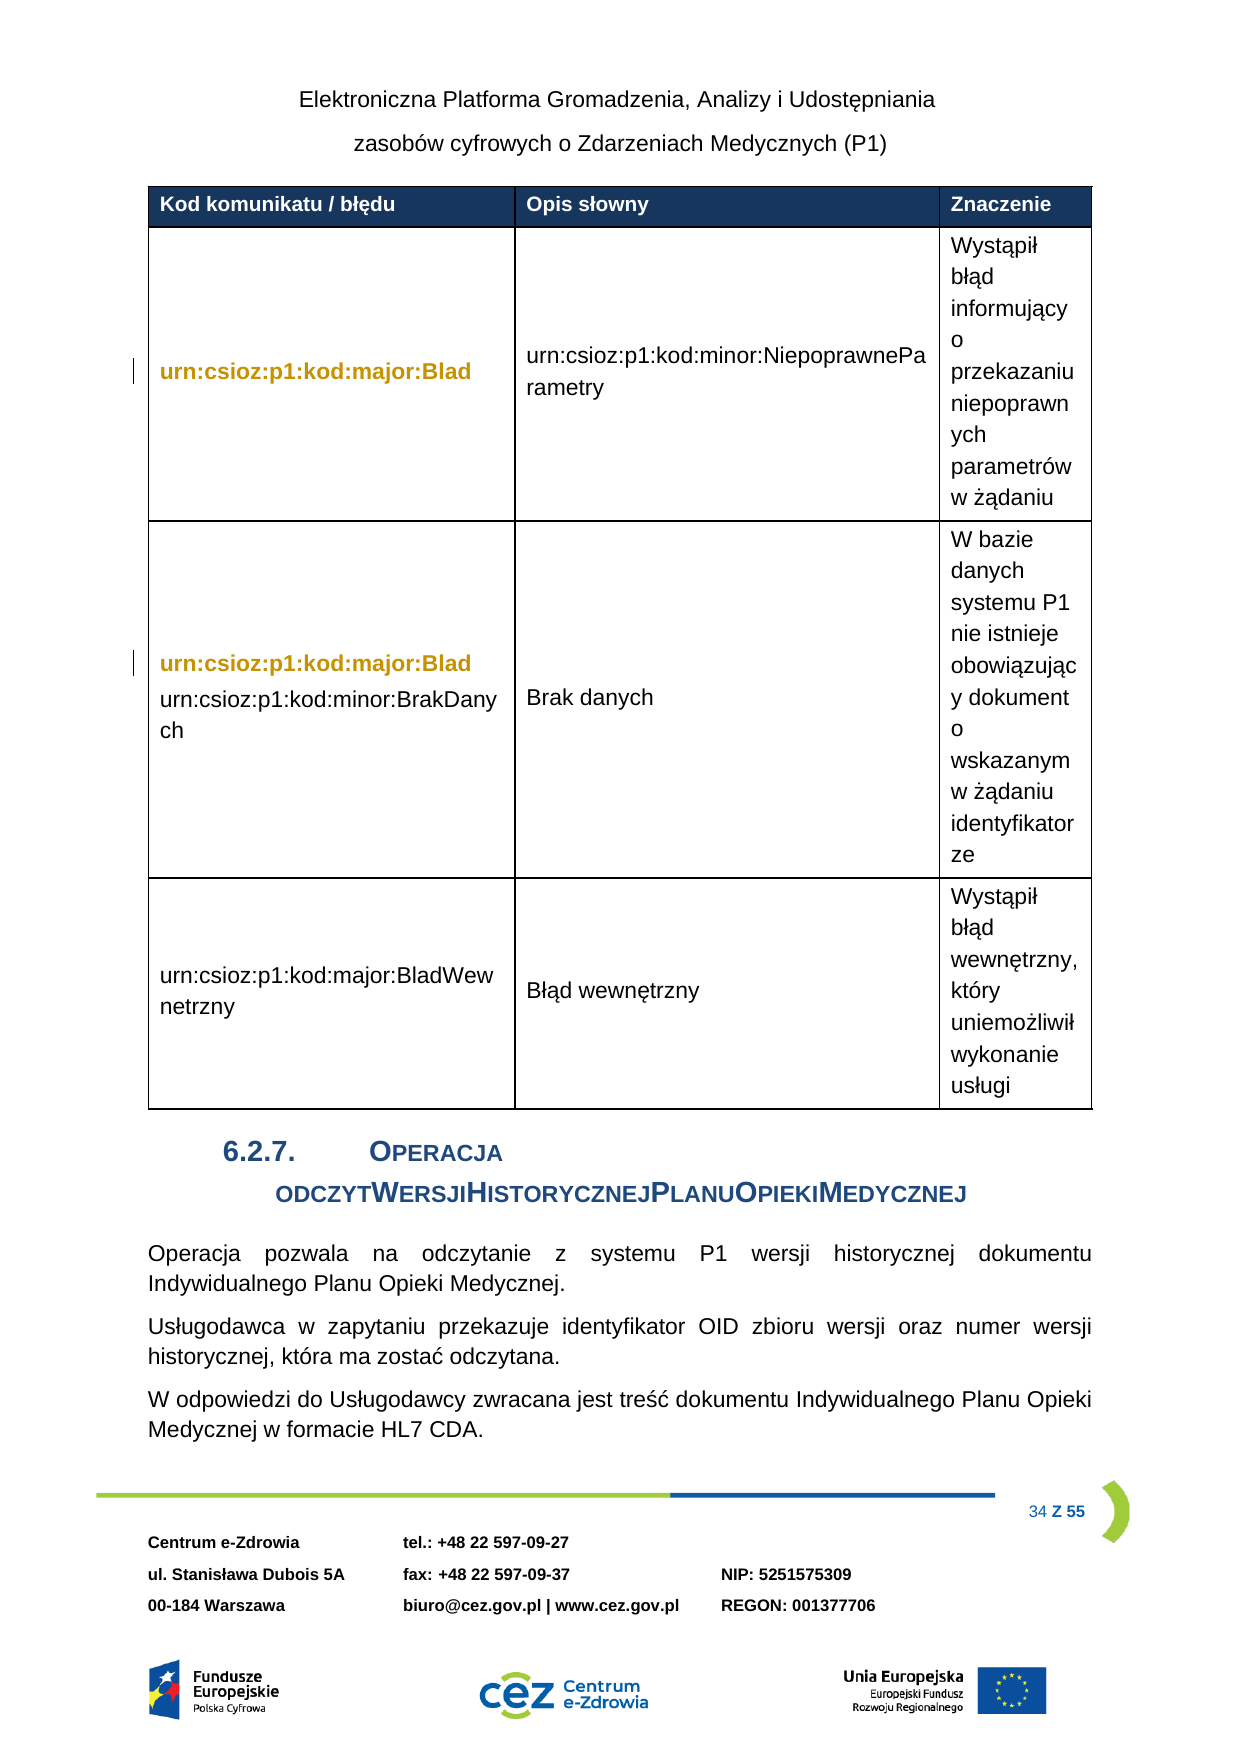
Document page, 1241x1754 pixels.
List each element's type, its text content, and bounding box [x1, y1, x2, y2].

table_cell Wystąpił błąd informujący o przekazaniu niepoprawnych parametrów w żądaniu [940, 228, 1091, 520]
picture [477, 1671, 649, 1719]
text Operacja pozwala na odczytanie z systemu P1 wersji historycznej dokumentu Indywidualnego Planu Opieki Medycznej. [148, 1240, 1093, 1296]
table_header Znaczenie [940, 187, 1091, 226]
text Usługodawca w zapytaniu przekazuje identyfikator OID zbioru wersji oraz numer wersji historycznej, która ma zostać odczytana. [148, 1313, 1093, 1369]
picture [835, 1666, 1055, 1715]
table_cell urn:csioz:p1:kod:major:Blad urn:csioz:p1:kod:minor:BrakDanych [149, 522, 514, 877]
table_cell Wystąpił błąd wewnętrzny, który uniemożliwił wykonanie usługi [940, 879, 1091, 1108]
table_header Opis słowny [516, 187, 939, 226]
picture [142, 1657, 285, 1722]
table_cell urn:csioz:p1:kod:minor:NiepoprawneParametry [516, 228, 939, 520]
table_cell W bazie danych systemu P1 nie istnieje obowiązujący dokument o wskazanym w żądaniu identyfikatorze [940, 522, 1091, 877]
table_cell urn:csioz:p1:kod:major:BladWewnetrzny [149, 879, 514, 1108]
table_cell Brak danych [516, 522, 939, 877]
table_cell Błąd wewnętrzny [516, 879, 939, 1108]
text W odpowiedzi do Usługodawcy zwracana jest treść dokumentu Indywidualnego Planu Opieki Medycznej w formacie HL7 CDA. [148, 1386, 1093, 1442]
picture [1101, 1480, 1130, 1543]
table_cell urn:csioz:p1:kod:major:Blad [149, 228, 514, 520]
subtitle Operacja odczytWersjiHistorycznejPlanuOpiekiMedycznej [223, 1134, 1093, 1208]
table_header Kod komunikatu / błędu [149, 187, 514, 226]
